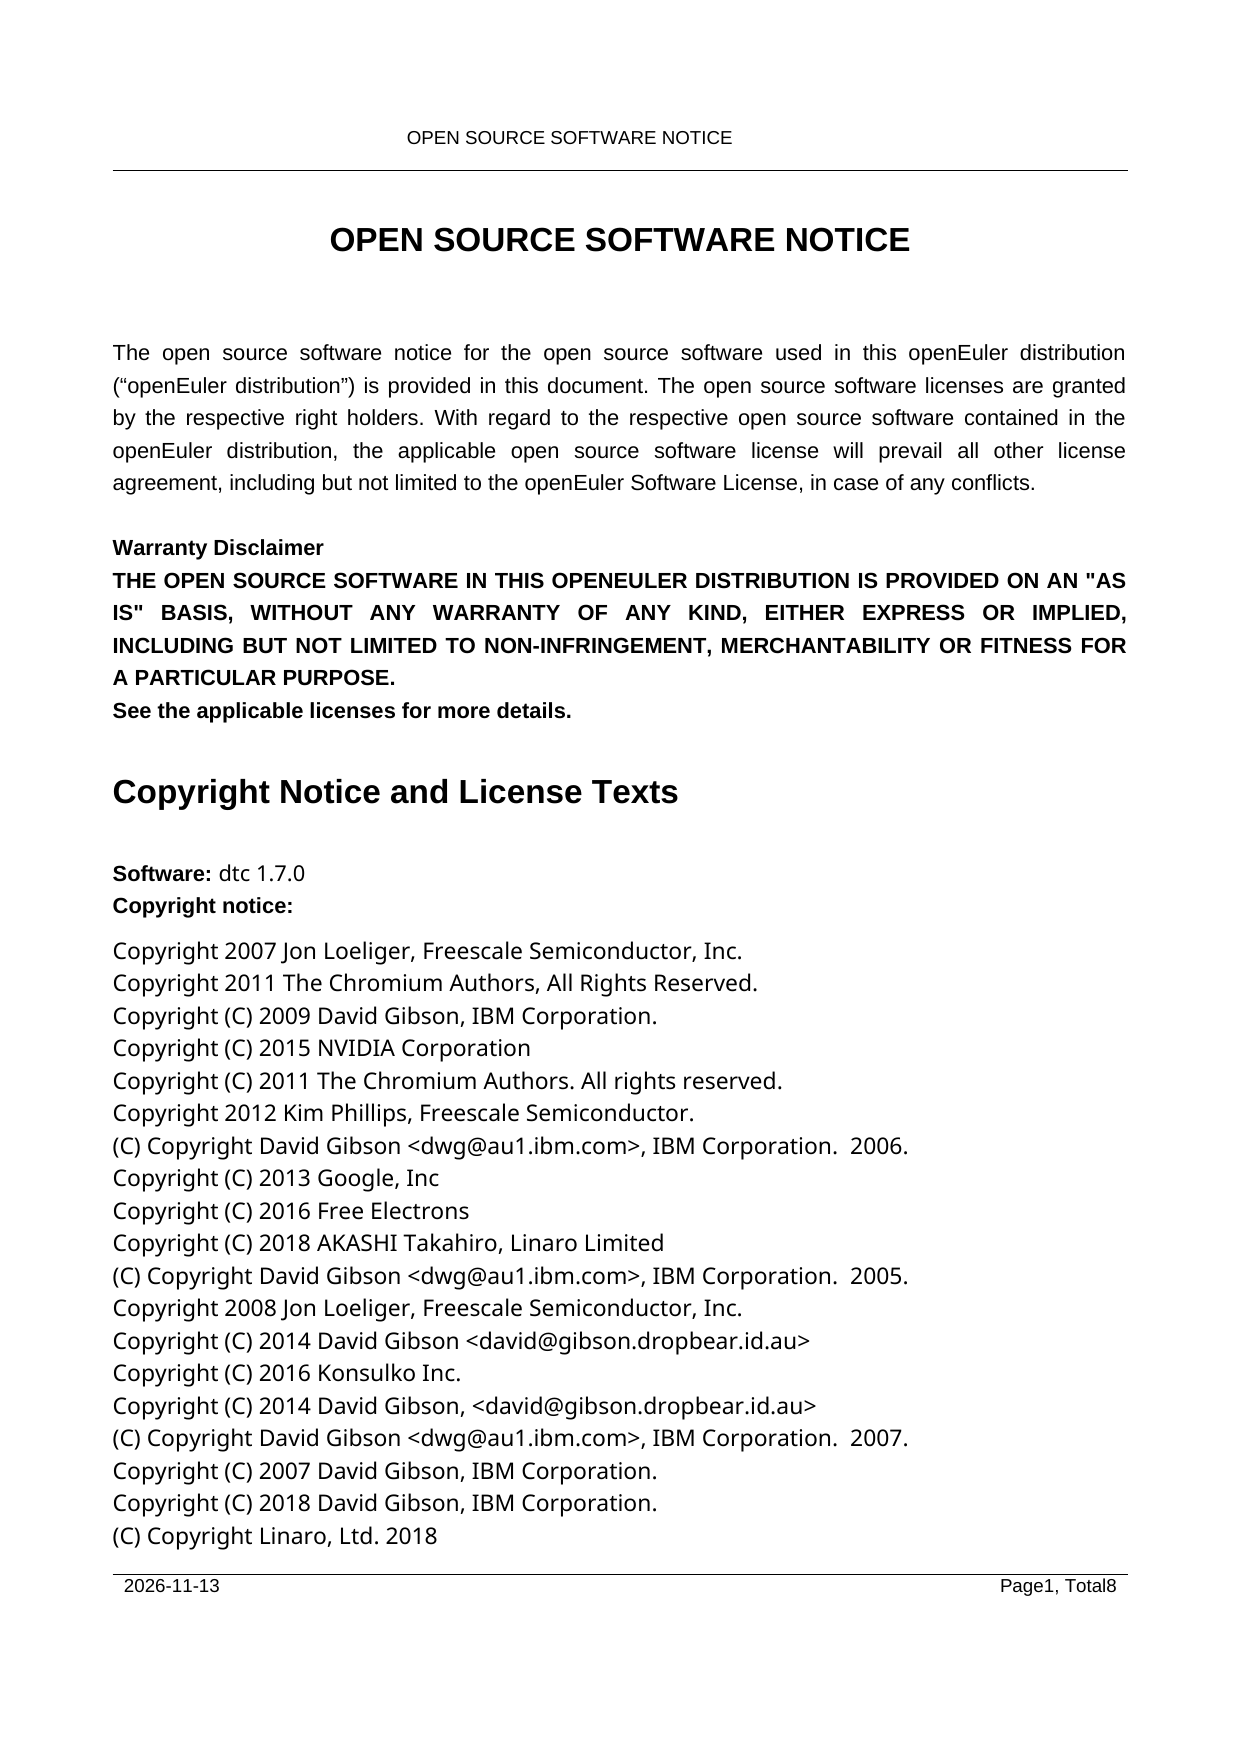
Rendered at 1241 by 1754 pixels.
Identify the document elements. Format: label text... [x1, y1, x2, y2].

text Warranty Disclaimer [112, 531, 1128, 564]
text Copyright notice: [112, 889, 1128, 921]
text OPEN SOURCE SOFTWARE NOTICE [112, 206, 1128, 271]
text THE OPEN SOURCE SOFTWARE IN THIS OPENEULER DISTRIBUTION IS PROVIDED ON AN "AS IS" BASIS, WITHOUT ANY WARRANTY OF ANY KIND, EITHER EXPRESS OR IMPLIED, INCLUDING BUT NOT LIMITED TO NON-INFRINGEMENT, MERCHANTABILITY OR FITNESS FOR A PARTICULAR PURPOSE. See the applicable licenses for more details. [112, 564, 1128, 726]
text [112, 934, 1128, 1551]
title Software: dtc 1.7.0 [112, 856, 1128, 889]
text The open source software notice for the open source software used in this openEuler distribution (“openEuler distribution”) is provided in this document. The open source software licenses are granted by the respective right holders. With regard to the respective open source software contained in the openEuler distribution, the applicable open source software license will prevail all other license agreement, including but not limited to the openEuler Software License, in case of any conflicts. [112, 336, 1128, 499]
text Copyright Notice and License Texts [112, 759, 1128, 824]
